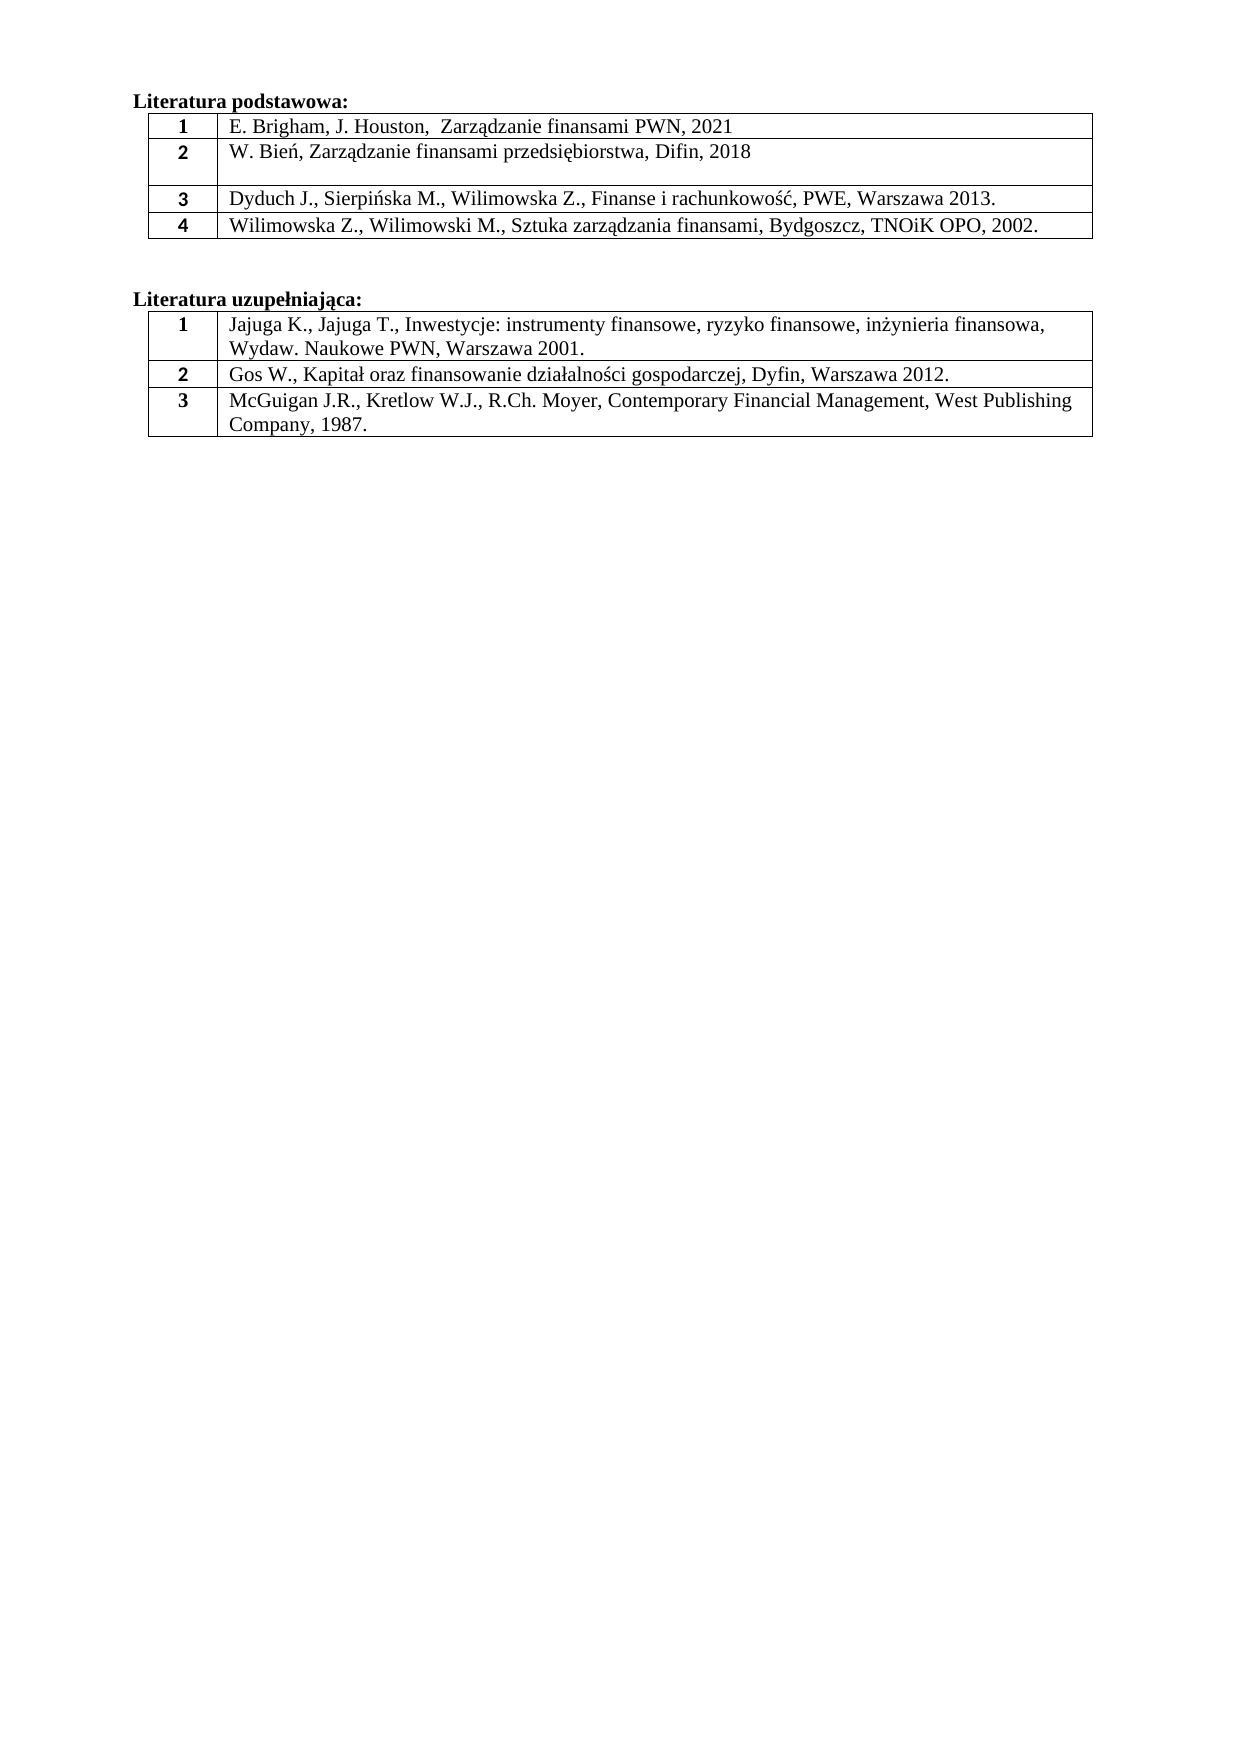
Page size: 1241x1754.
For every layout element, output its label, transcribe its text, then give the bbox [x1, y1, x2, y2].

text Literatura uzupełniająca: [133, 287, 1092, 311]
table_header 1 [149, 114, 217, 138]
table_cell Gos W., Kapitał oraz finansowanie działalności gospodarczej, Dyfin, Warszawa 2012. [218, 361, 1092, 387]
table_cell Dyduch J., Sierpińska M., Wilimowska Z., Finanse i rachunkowość, PWE, Warszawa 2013. [218, 186, 1092, 212]
table_cell 2 [149, 361, 217, 387]
table_cell 3 [149, 388, 217, 436]
table_header Jajuga K., Jajuga T., Inwestycje: instrumenty finansowe, ryzyko finansowe, inżynieria finansowa, Wydaw. Naukowe PWN, Warszawa 2001. [218, 312, 1092, 360]
table_cell 4 [149, 213, 217, 238]
table_cell 2 [149, 139, 217, 185]
table_cell W. Bień, Zarządzanie finansami przedsiębiorstwa, Difin, 2018 [218, 139, 1092, 185]
table_cell McGuigan J.R., Kretlow W.J., R.Ch. Moyer, Contemporary Financial Management, West Publishing Company, 1987. [218, 388, 1092, 436]
table_cell 3 [149, 186, 217, 212]
table_cell Wilimowska Z., Wilimowski M., Sztuka zarządzania finansami, Bydgoszcz, TNOiK OPO, 2002. [218, 213, 1092, 238]
text Literatura podstawowa: [133, 89, 1092, 113]
table_header E. Brigham, J. Houston, Zarządzanie finansami PWN, 2021 [218, 114, 1092, 138]
table_header 1 [149, 312, 217, 360]
